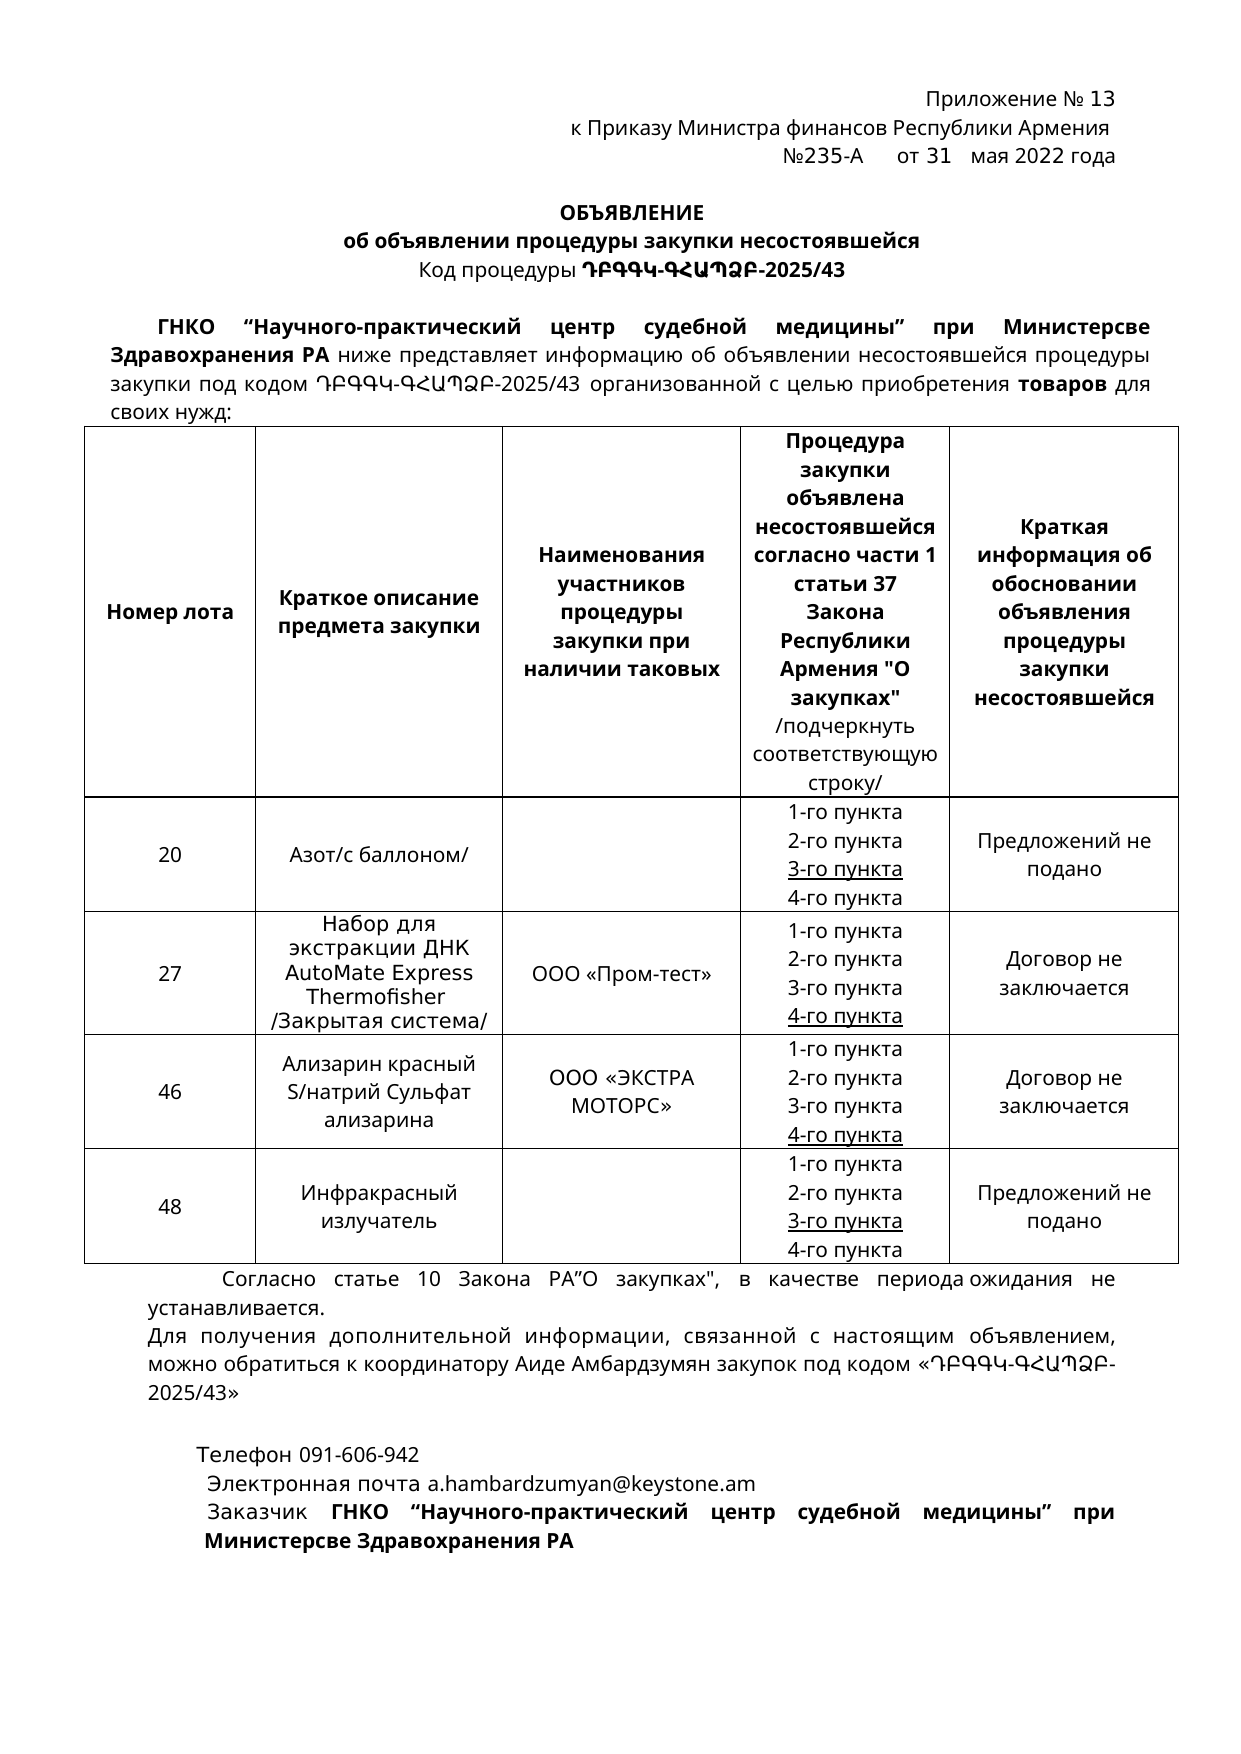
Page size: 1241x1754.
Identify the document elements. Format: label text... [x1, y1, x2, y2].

table_cell 1-го пункта 2-го пункта 3-го пункта 4-го пункта [741, 1149, 949, 1263]
text ОБЪЯВЛЕНИЕ [148, 198, 1116, 227]
table_header Краткое описание предмета закупки [256, 427, 502, 796]
text Приложение № 13 [148, 84, 1116, 113]
table_cell Инфракрасный излучатель [256, 1149, 502, 1263]
text к Приказу Министра финансов Республики Армения №235-A от 31 мая 2022 года [148, 113, 1116, 170]
table_cell Предложений не подано [950, 1149, 1178, 1263]
text Электронная почта a.hambardzumyan@keystone.am [148, 1469, 1116, 1497]
table_cell 46 [85, 1035, 255, 1148]
table_cell 48 [85, 1149, 255, 1263]
text Заказчик ГНКО “Научного-практический центр судебной медицины” при Министерсве Здравохранения РА [204, 1497, 1116, 1554]
table_cell 27 [85, 912, 255, 1033]
text ГНКО “Научного-практический центр судебной медицины” при Министерсве Здравохранения РА ниже представляет информацию об объявлении несостоявшейся процедуры закупки под кодом ԴԲԳԳԿ-ԳՀԱՊՁԲ-2025/43 организованной с целью приобретения товаров для своих нужд: [110, 312, 1151, 426]
table_header Номер лота [85, 427, 255, 796]
table_header Краткая информация об обосновании объявления процедуры закупки несостоявшейся [950, 427, 1178, 796]
table_cell [503, 798, 740, 911]
table_cell Набор для экстракции ДНК AutoMate Express Thermofisher /Закрытая система/ [256, 912, 502, 1033]
table_cell Азот/с баллоном/ [256, 798, 502, 911]
table_cell Договор не заключается [950, 912, 1178, 1033]
text Для получения дополнительной информации, связанной с настоящим объявлением, можно обратиться к координатору Аиде Амбардзумян закупок под кодом «ԴԲԳԳԿ-ԳՀԱՊՁԲ-2025/43» [148, 1321, 1116, 1406]
text Телефон 091-606-942 [148, 1440, 1116, 1469]
table_cell 1-го пункта 2-го пункта 3-го пункта 4-го пункта [741, 912, 949, 1033]
table_cell OOO «ЭКСТРА МОТОРС» [503, 1035, 740, 1148]
text Согласно статье 10 Закона РА”О закупках", в качестве периода ожидания не устанавливается. [148, 1264, 1116, 1321]
table_cell 20 [85, 798, 255, 911]
table_header Процедура закупки объявлена несостоявшейся согласно части 1 статьи 37 Закона Республики Армения "О закупках" /подчеркнуть соответствующую строку/ [741, 427, 949, 796]
table_cell [503, 1149, 740, 1263]
table_header Наименования участников процедуры закупки при наличии таковых [503, 427, 740, 796]
table_cell 1-го пункта 2-го пункта 3-го пункта 4-го пункта [741, 798, 949, 911]
table_cell Договор не заключается [950, 1035, 1178, 1148]
text об объявлении процедуры закупки несостоявшейся [148, 227, 1116, 255]
table_cell Ализарин красный S/натрий Сульфат ализарина [256, 1035, 502, 1148]
subtitle Код процедуры ԴԲԳԳԿ-ԳՀԱՊՁԲ-2025/43 [148, 255, 1116, 283]
table_cell 1-го пункта 2-го пункта 3-го пункта 4-го пункта [741, 1035, 949, 1148]
table_cell ООО «Пром-тест» [503, 912, 740, 1033]
table_cell Предложений не подано [950, 798, 1178, 911]
